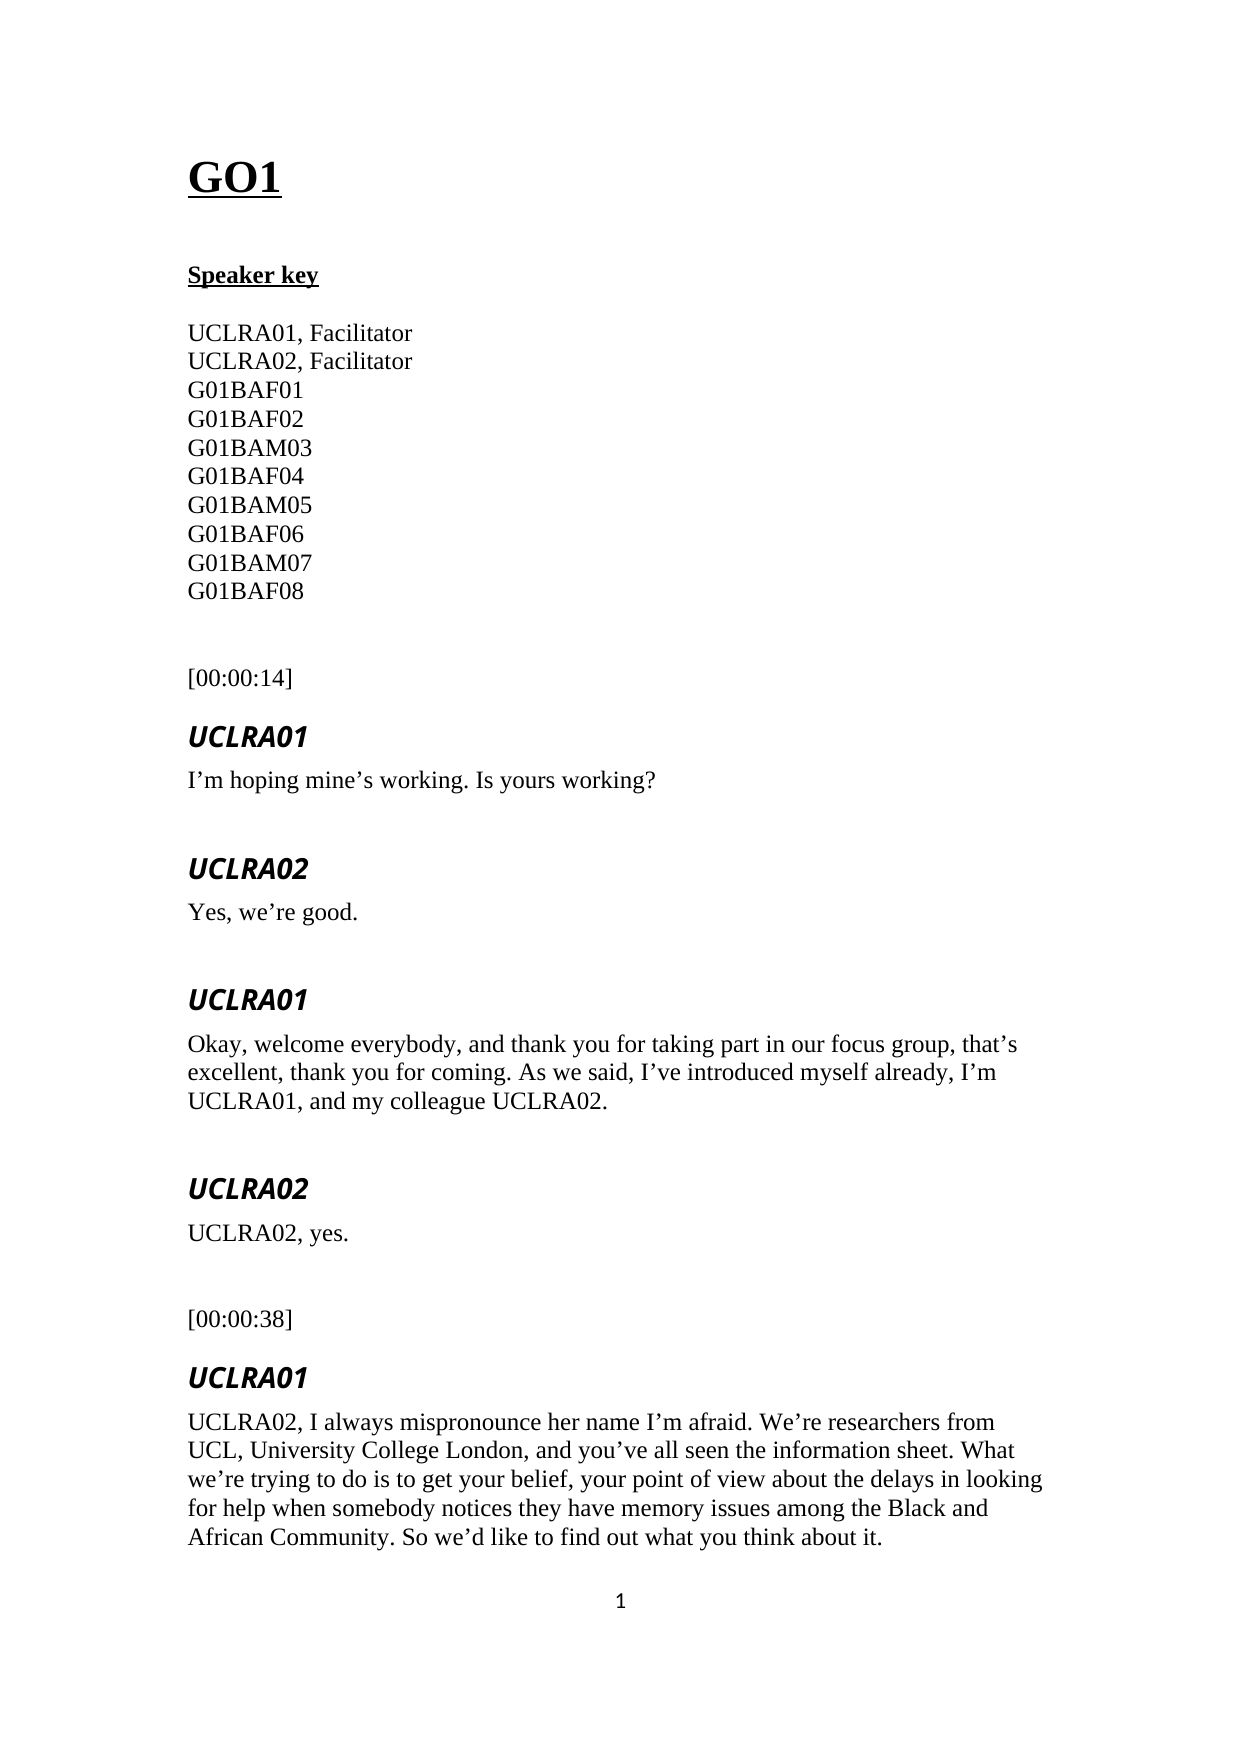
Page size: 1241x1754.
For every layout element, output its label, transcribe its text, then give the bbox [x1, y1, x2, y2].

subtitle UCLRA01 [187, 716, 1053, 756]
text GO1 [187, 150, 1053, 203]
subtitle UCLRA02 [187, 1169, 1053, 1208]
text Speaker key [187, 260, 1053, 289]
text UCLRA02, I always mispronounce her name I’m afraid. We’re researchers from UCL, University College London, and you’ve all seen the information sheet. What we’re trying to do is to get your belief, your point of view about the delays in looking for help when somebody notices they have memory issues among the Black and African Community. So we’d like to find out what you think about it. [187, 1407, 1053, 1551]
text Yes, we’re good. [187, 897, 1053, 926]
text G01BAM05 [187, 490, 1053, 519]
text [00:00:14] [187, 663, 1053, 691]
text Okay, welcome everybody, and thank you for taking part in our focus group, that’s excellent, thank you for coming. As we said, I’ve introduced myself already, I’m UCLRA01, and my colleague UCLRA02. [187, 1029, 1053, 1115]
text G01BAM07 [187, 548, 1053, 576]
text G01BAF04 [187, 461, 1053, 490]
text I’m hoping mine’s working. Is yours working? [187, 766, 1053, 794]
subtitle UCLRA01 [187, 1358, 1053, 1397]
text [00:00:38] [187, 1304, 1053, 1333]
text UCLRA02, Facilitator [187, 346, 1053, 375]
text G01BAF06 [187, 519, 1053, 548]
text UCLRA01, Facilitator [187, 318, 1053, 346]
text G01BAF08 [187, 576, 1053, 605]
text G01BAF01 [187, 375, 1053, 404]
subtitle UCLRA02 [187, 848, 1053, 888]
text G01BAF02 [187, 404, 1053, 433]
text G01BAM03 [187, 433, 1053, 461]
subtitle UCLRA01 [187, 979, 1053, 1019]
text UCLRA02, yes. [187, 1218, 1053, 1246]
